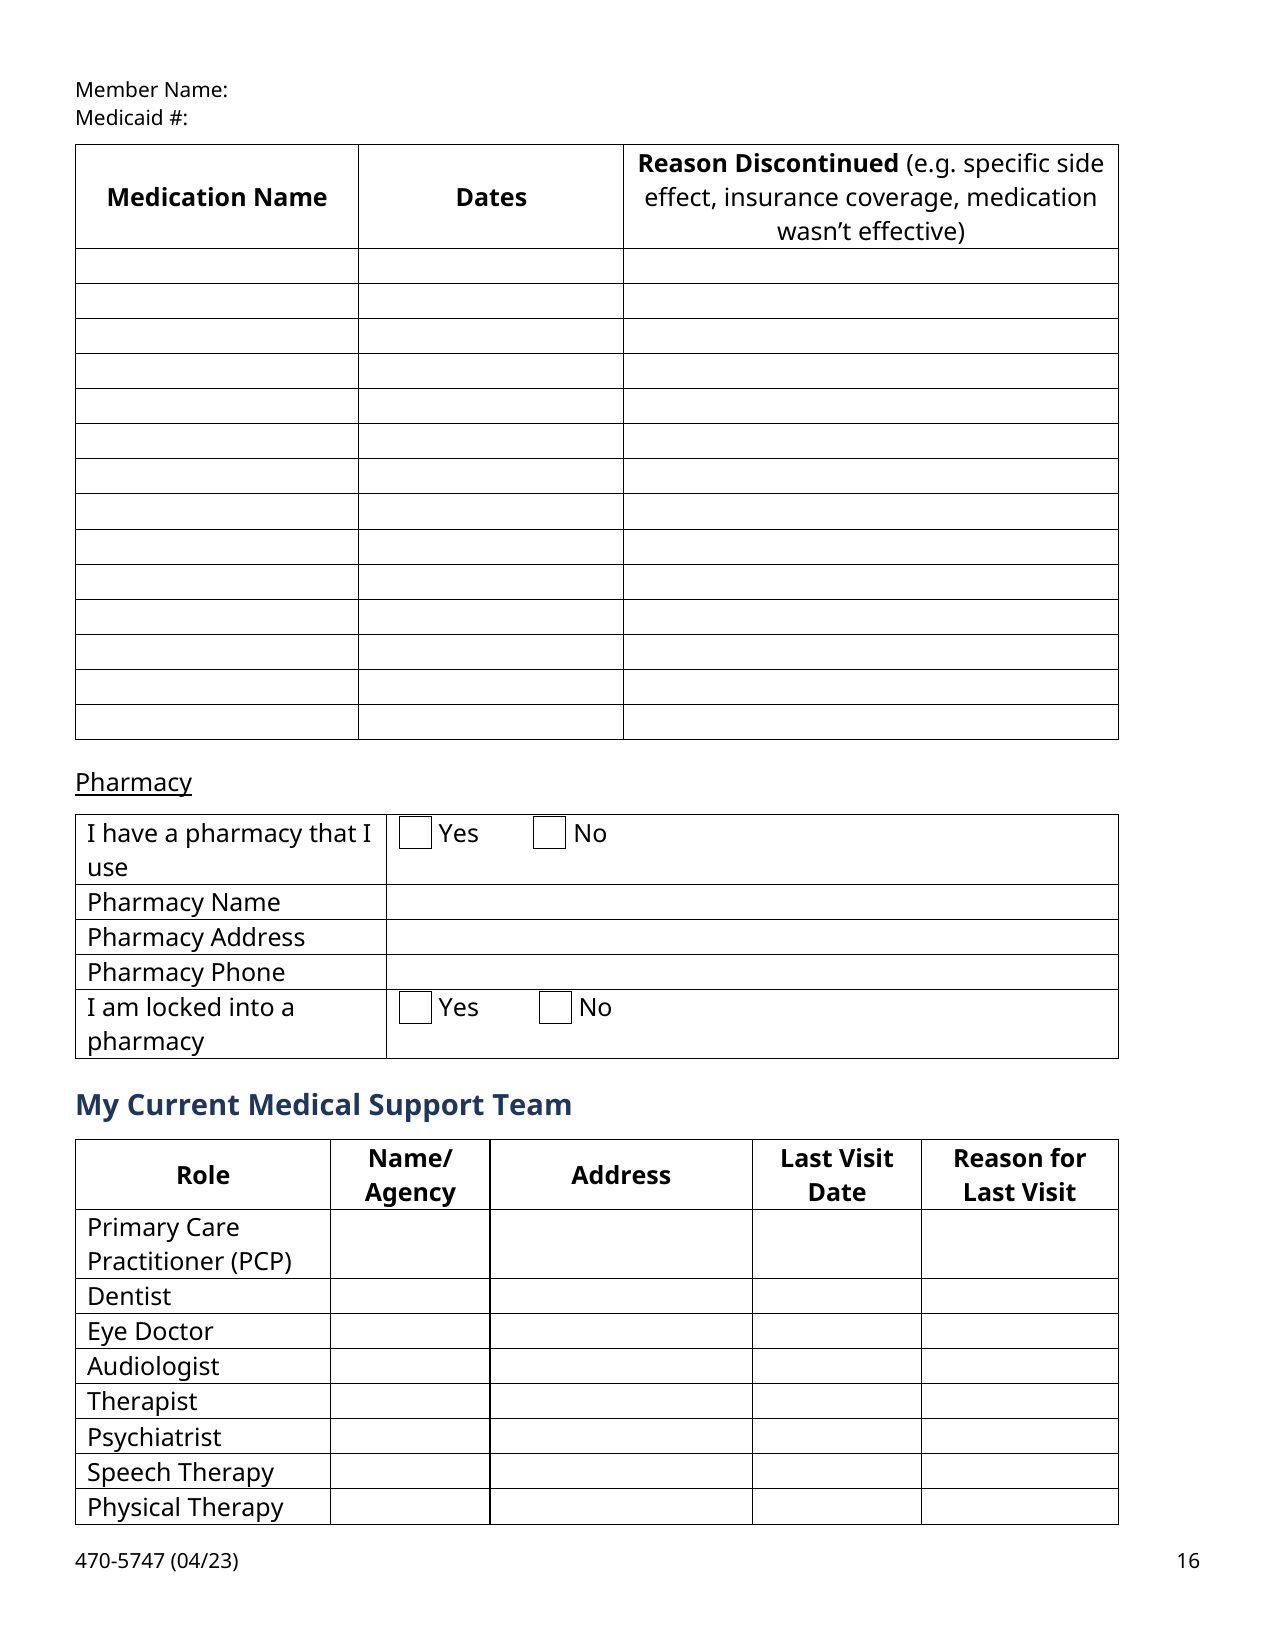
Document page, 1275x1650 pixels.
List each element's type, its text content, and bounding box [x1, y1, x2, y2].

table_cell [624, 635, 1118, 669]
table_cell [753, 1210, 921, 1278]
table_cell [922, 1454, 1118, 1488]
table_cell [387, 920, 1118, 954]
table_cell [359, 424, 623, 458]
table_cell [359, 284, 623, 318]
table_cell Primary Care Practitioner (PCP) [76, 1210, 330, 1278]
table_header Dates [359, 145, 623, 248]
table_cell [359, 600, 623, 634]
table_cell [359, 670, 623, 704]
table_cell [753, 1419, 921, 1453]
subtitle My Current Medical Support Team [75, 1084, 1200, 1124]
table_cell [76, 494, 358, 528]
table_cell [76, 565, 358, 599]
table_cell [76, 600, 358, 634]
table_cell Pharmacy Name [76, 885, 386, 919]
table_cell [76, 459, 358, 493]
table_cell [387, 955, 1118, 989]
table_cell [624, 600, 1118, 634]
table_cell [359, 565, 623, 599]
table_cell [76, 635, 358, 669]
table_cell Pharmacy Address [76, 920, 386, 954]
table_cell [753, 1349, 921, 1383]
table_cell [359, 705, 623, 739]
table_cell Dentist [76, 1279, 330, 1313]
table_header Name/ Agency [331, 1140, 489, 1208]
table_cell [922, 1279, 1118, 1313]
table_cell [359, 494, 623, 528]
table_cell [624, 494, 1118, 528]
table_header Address [491, 1140, 752, 1208]
table_cell [359, 635, 623, 669]
table_cell [624, 424, 1118, 458]
table_cell [624, 354, 1118, 388]
table_cell [753, 1279, 921, 1313]
table_cell [922, 1489, 1118, 1523]
table_cell I am locked into a pharmacy [76, 990, 386, 1058]
table_cell Yes No [387, 990, 1118, 1058]
table_cell [624, 530, 1118, 563]
table_cell [491, 1454, 752, 1488]
table_cell [491, 1314, 752, 1348]
table_cell [491, 1489, 752, 1523]
table_cell Psychiatrist [76, 1419, 330, 1453]
table_cell [331, 1419, 489, 1453]
table_cell [753, 1454, 921, 1488]
table_cell [624, 670, 1118, 704]
table_cell [76, 530, 358, 563]
table_cell [753, 1384, 921, 1418]
table_header Last Visit Date [753, 1140, 921, 1208]
table_cell [76, 249, 358, 283]
table_cell [331, 1349, 489, 1383]
table_cell [359, 389, 623, 423]
table_cell [753, 1489, 921, 1523]
table_cell Eye Doctor [76, 1314, 330, 1348]
table_cell Physical Therapy [76, 1489, 330, 1523]
table_cell [491, 1384, 752, 1418]
table_cell [922, 1384, 1118, 1418]
table_cell [76, 705, 358, 739]
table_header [624, 145, 1118, 248]
table_cell [76, 424, 358, 458]
table_cell [76, 389, 358, 423]
table_header Role [76, 1140, 330, 1208]
table_cell [76, 354, 358, 388]
table_cell [331, 1489, 489, 1523]
table_cell [922, 1210, 1118, 1278]
table_header Yes No [387, 815, 1118, 883]
table_cell Therapist [76, 1384, 330, 1418]
table_cell [624, 389, 1118, 423]
table_cell [331, 1314, 489, 1348]
subtitle Pharmacy [75, 765, 1200, 799]
table_cell [491, 1349, 752, 1383]
table_cell [624, 459, 1118, 493]
table_header I have a pharmacy that I use [76, 815, 386, 883]
table_cell [387, 885, 1118, 919]
table_cell [76, 670, 358, 704]
table_cell Pharmacy Phone [76, 955, 386, 989]
table_cell [76, 319, 358, 353]
table_cell [331, 1210, 489, 1278]
table_cell [491, 1210, 752, 1278]
table_header Reason for Last Visit [922, 1140, 1118, 1208]
table_cell [359, 354, 623, 388]
table_cell [331, 1279, 489, 1313]
table_cell [922, 1349, 1118, 1383]
table_cell [359, 530, 623, 563]
table_cell [491, 1419, 752, 1453]
table_cell [331, 1454, 489, 1488]
table_header Medication Name [76, 145, 358, 248]
table_cell [753, 1314, 921, 1348]
table_cell Speech Therapy [76, 1454, 330, 1488]
table_cell [624, 249, 1118, 283]
table_cell [624, 319, 1118, 353]
table_cell [359, 459, 623, 493]
table_cell [922, 1314, 1118, 1348]
table_cell [76, 284, 358, 318]
table_cell [491, 1279, 752, 1313]
table_cell [359, 249, 623, 283]
table_cell [331, 1384, 489, 1418]
table_cell [624, 705, 1118, 739]
table_cell [359, 319, 623, 353]
table_cell Audiologist [76, 1349, 330, 1383]
table_cell [922, 1419, 1118, 1453]
table_cell [624, 284, 1118, 318]
table_cell [624, 565, 1118, 599]
